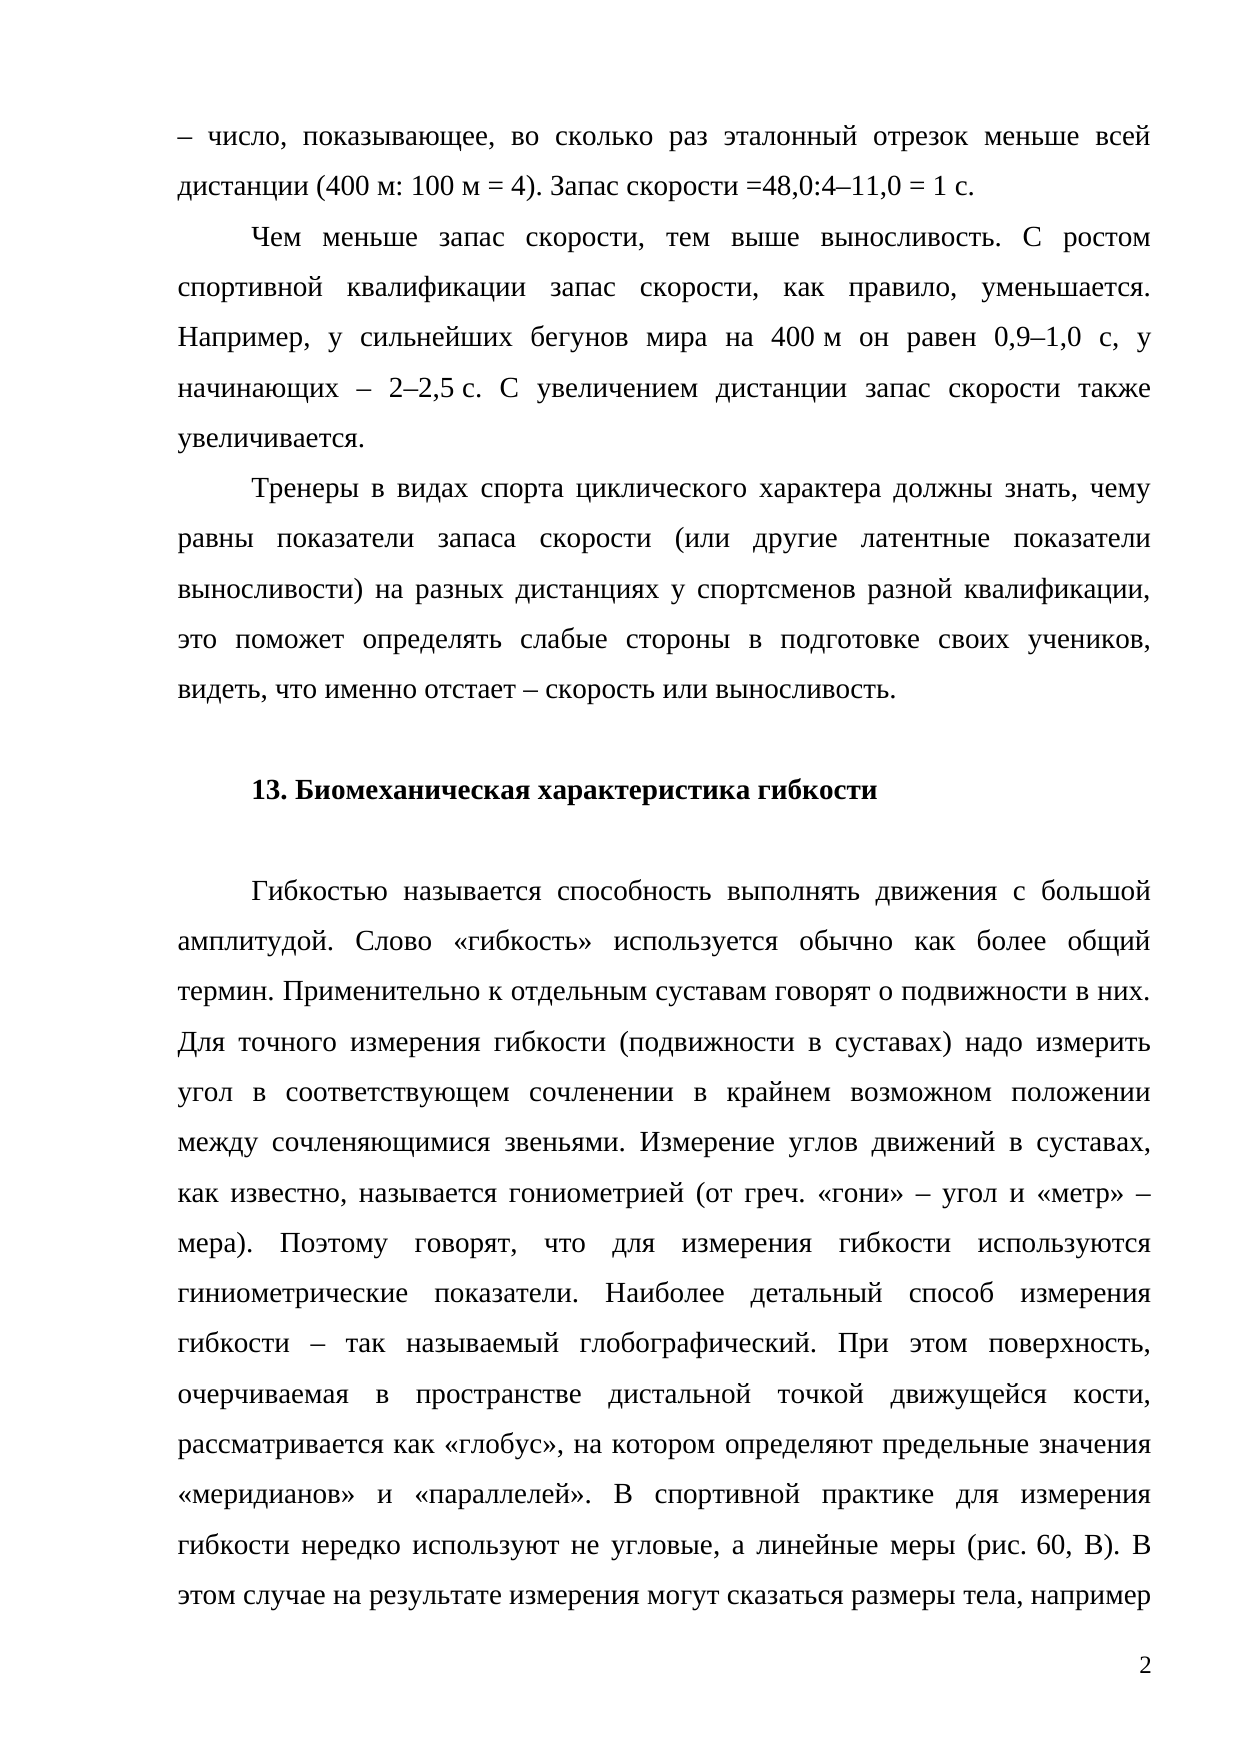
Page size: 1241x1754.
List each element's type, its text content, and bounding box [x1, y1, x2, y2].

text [177, 873, 1152, 1611]
text Тренеры в видах спорта циклического характера должны знать, чему равны показатели запаса скорости (или другие латентные показатели выносливости) на разных дистанциях у спортсменов разной квалификации, это поможет определять слабые стороны в подготовке своих учеников, видеть, что именно отстает – скорость или выносливость. [177, 470, 1152, 705]
text Чем меньше запас скорости, тем выше выносливость. С ростом спортивной квалификации запас скорости, как правило, уменьшается. Например, у сильнейших бегунов мира на 400 м он равен 0,9–1,0 с, у начинающих – 2–2,5 с. С увеличением дистанции запас скорости также увеличивается. [177, 219, 1152, 453]
text 13. Биомеханическая характеристика гибкости [177, 772, 1152, 806]
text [177, 118, 1152, 202]
